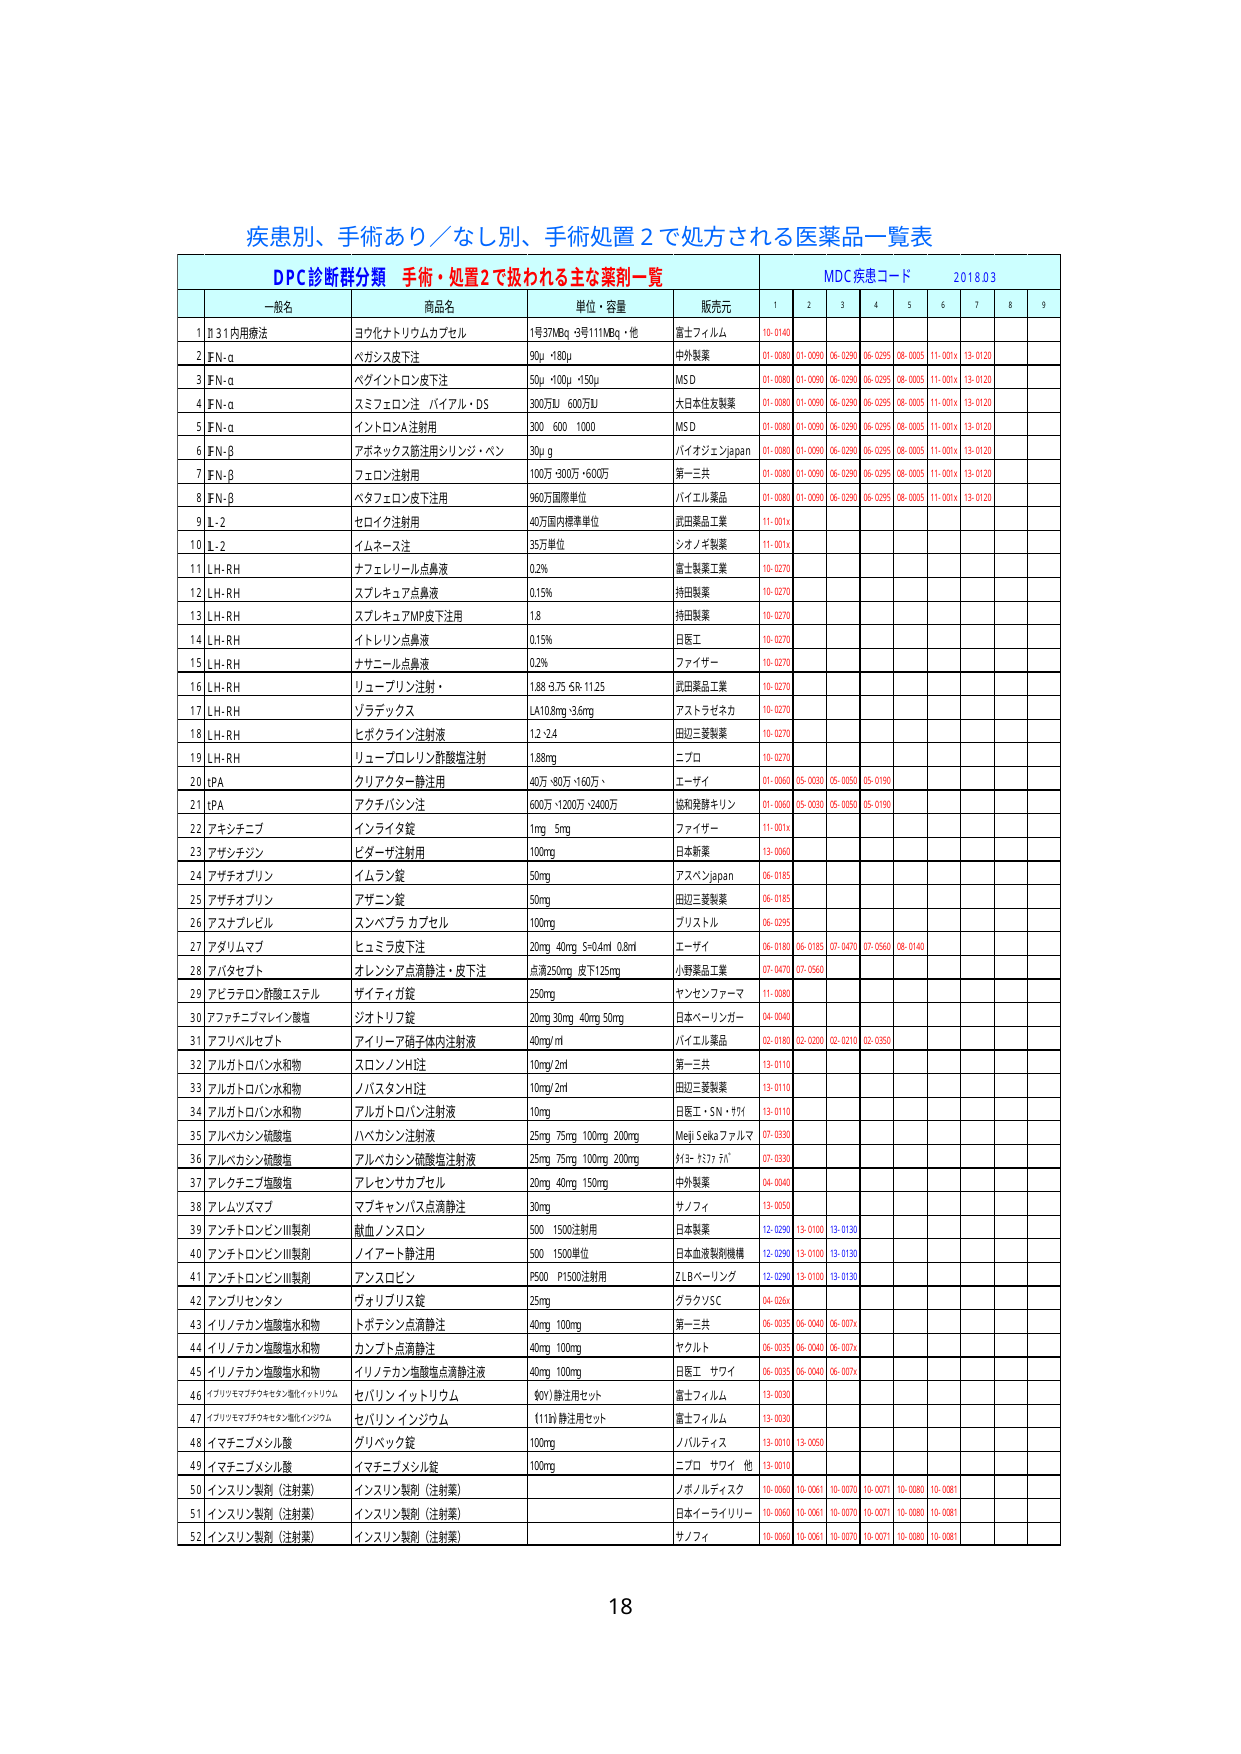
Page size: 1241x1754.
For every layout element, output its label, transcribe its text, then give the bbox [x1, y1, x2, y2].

text 疾患別、手術あり／なし別、手術処置2で処方される医薬品一覧表 [177, 217, 976, 254]
